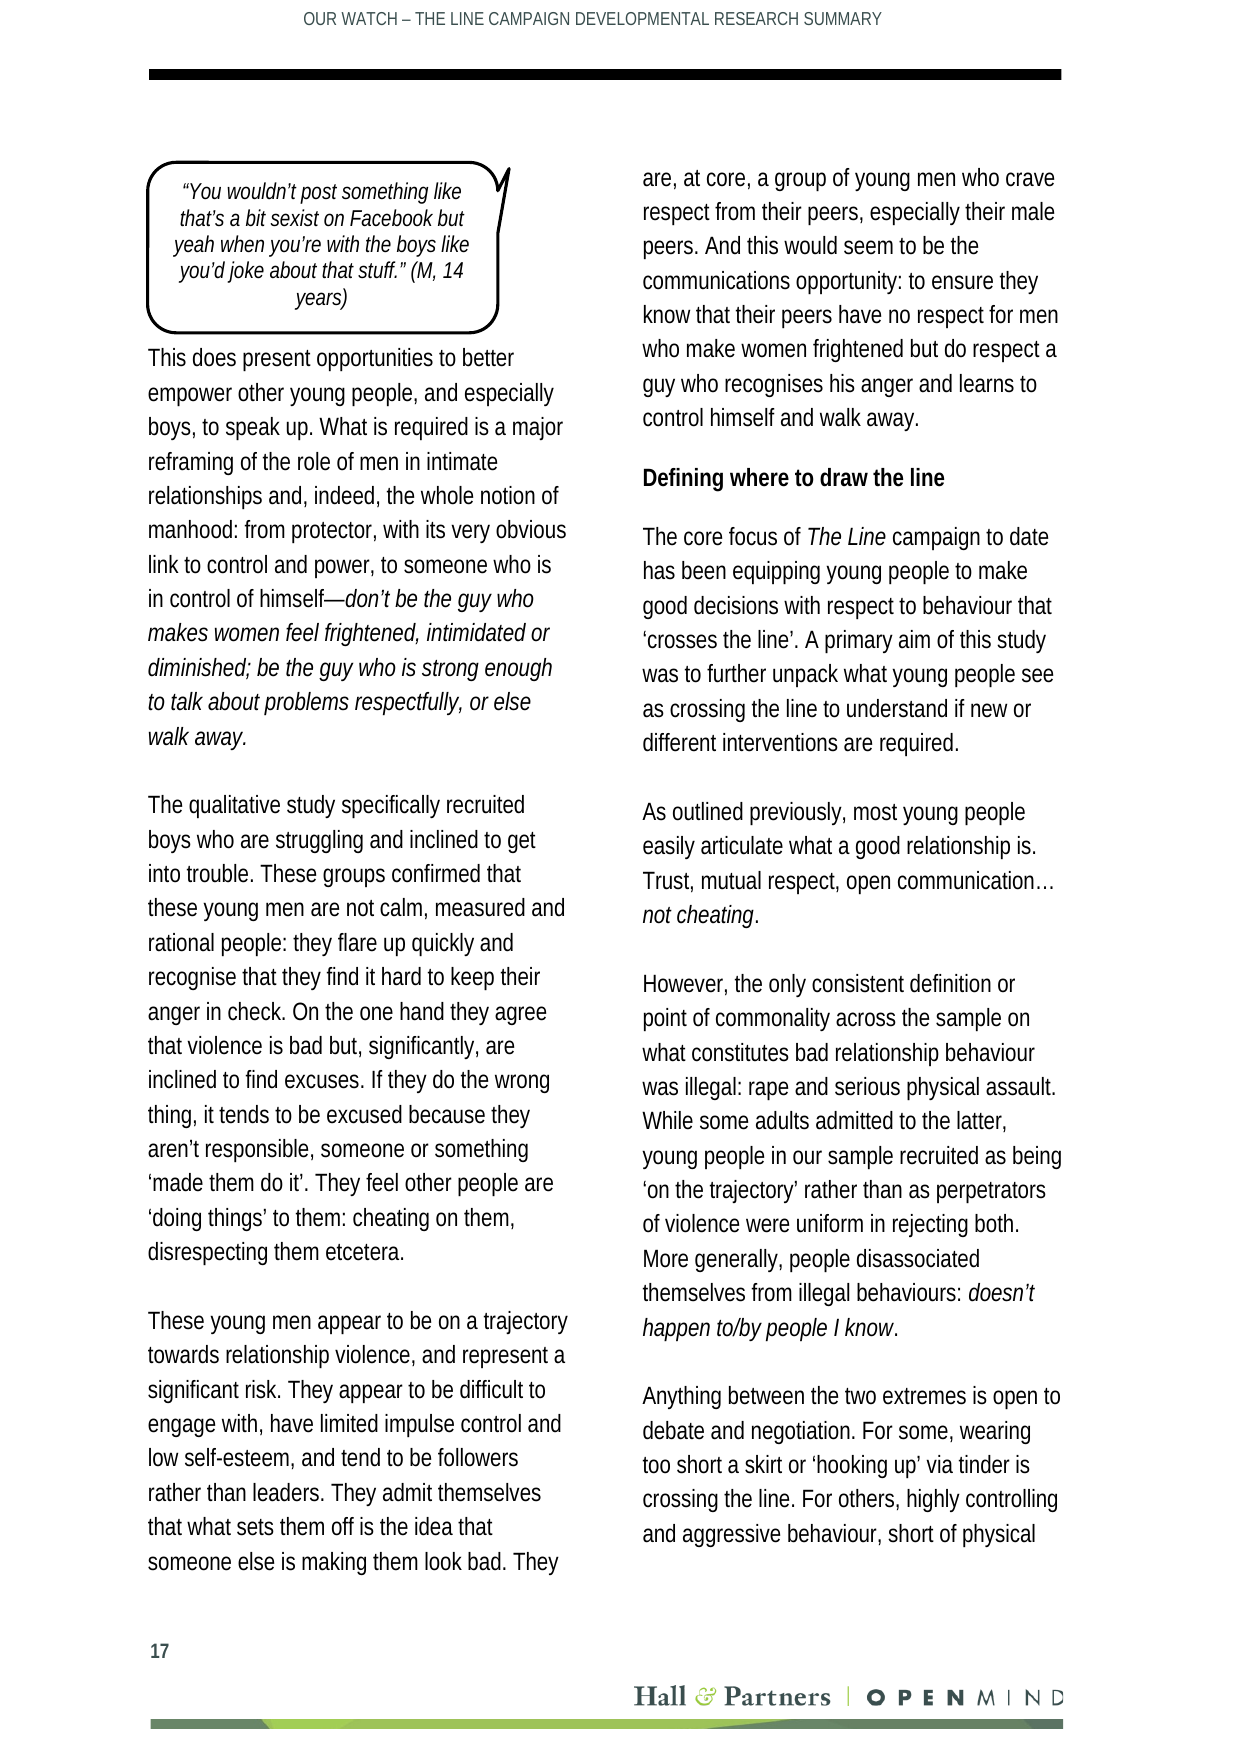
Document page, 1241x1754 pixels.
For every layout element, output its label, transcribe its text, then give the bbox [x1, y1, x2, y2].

text These young men appear to be on a trajectory towards relationship violence, and represent a significant risk. They appear to be difficult to engage with, have limited impulse control and low self-esteem, and tend to be followers rather than leaders. They admit themselves that what sets them off is the idea that someone else is making them look bad. They are, at core, a group of young men who crave respect from their peers, especially their male peers. And this would seem to be the communications opportunity: to ensure they know that their peers have no respect for men who make women frightened but do respect a guy who recognises his anger and learns to control himself and walk away. [642, 162, 1063, 432]
text However, the only consistent definition or point of commonality across the sample on what constitutes bad relationship behaviour was illegal: rape and serious physical assault. While some adults admitted to the latter, young people in our sample recruited as being ‘on the trajectory’ rather than as perpetrators of violence were uniform in rejecting both. More generally, people disassociated themselves from illegal behaviours: doesn’t happen to/by people I know. [642, 969, 1063, 1341]
picture [634, 1685, 1064, 1706]
subtitle Defining where to draw the line [642, 462, 1063, 491]
text The core focus of The Line campaign to date has been equipping young people to make good decisions with respect to behaviour that ‘crosses the line’. A primary aim of this study was to further unpack what young people see as crossing the line to understand if new or different interventions are required. [642, 522, 1063, 757]
text The qualitative study specifically recruited boys who are struggling and inclined to get into trouble. These groups confirmed that these young men are not calm, measured and rational people: they flare up quickly and recognise that they find it hard to keep their anger in check. On the one hand they agree that violence is bad but, significantly, are inclined to find excuses. If they do the wrong thing, it tends to be excused because they aren’t responsible, someone or something ‘made them do it’. They feel other people are ‘doing things’ to them: cheating on them, disrespecting them etcetera. [148, 790, 568, 1266]
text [642, 1381, 1063, 1547]
text As outlined previously, most young people easily articulate what a good relationship is. Trust, mutual respect, open communication… not cheating. [642, 797, 1063, 929]
text This does present opportunities to better empower other young people, and especially boys, to speak up. What is required is a major reframing of the role of men in intimate relationships and, indeed, the whole notion of manhood: from protector, with its very obvious link to control and power, to someone who is in control of himself—don’t be the guy who makes women feel frightened, intimidated or diminished; be the guy who is strong enough to talk about problems respectfully, or else walk away. [148, 343, 568, 750]
picture [150, 1719, 1064, 1729]
text These young men appear to be on a trajectory towards relationship violence, and represent a significant risk. They appear to be difficult to engage with, have limited impulse control and low self-esteem, and tend to be followers rather than leaders. They admit themselves that what sets them off is the idea that someone else is making them look bad. They are, at core, a group of young men who crave respect from their peers, especially their male peers. And this would seem to be the communications opportunity: to ensure they know that their peers have no respect for men who make women frightened but do respect a guy who recognises his anger and learns to control himself and walk away. [148, 1306, 568, 1575]
